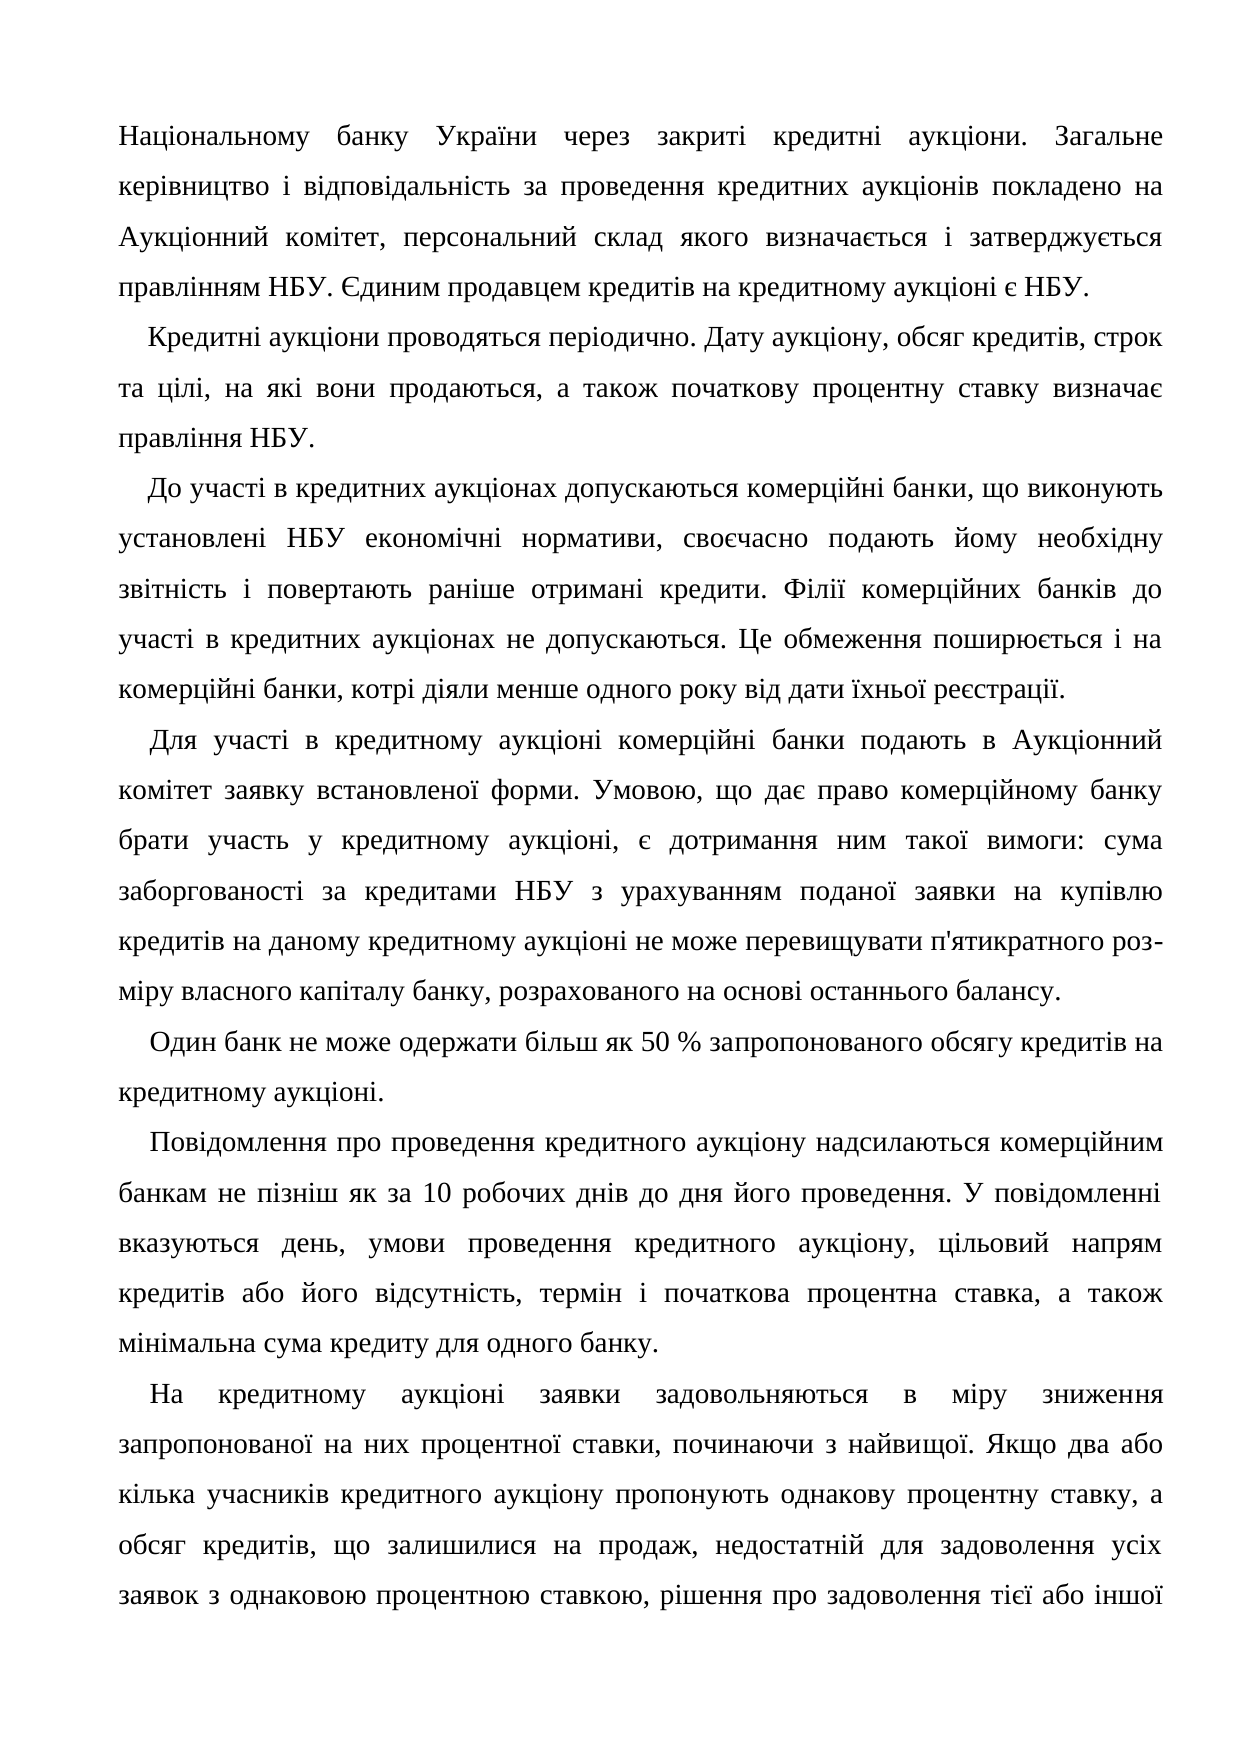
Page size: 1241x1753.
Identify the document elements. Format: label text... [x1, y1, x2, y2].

text До участі в кредитних аукціонах допускаються комерційні банки, що виконують установлені НБУ економічні нормативи, своєчасно подають йому необхідну звітність і повертають раніше отримані кредити. Філії комерційних банків до участі в кредитних аукціонах не допускаються. Це обмеження поширюється і на комерційні банки, котрі діяли менше одного року від дати їхньої реєстрації. [118, 470, 1163, 705]
text Повідомлення про проведення кредитного аукціону надсилаються комерційним банкам не пізніш як за 10 робочих днів до дня його проведення. У повідомленні вказуються день, умови проведення кредитного аукціону, цільовий напрям кредитів або його відсутність, термін і початкова процентна ставка, а також мінімальна сума кредиту для одного банку. [118, 1124, 1163, 1359]
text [118, 1376, 1163, 1611]
text Один банк не може одержати більш як 50 % запропонованого обсягу кредитів на кредитному аукціоні. [118, 1024, 1163, 1108]
text Для участі в кредитному аукціоні комерційні банки подають в Аукціонний комітет заявку встановленої форми. Умовою, що дає право комерційному банку брати участь у кредитному аукціоні, є дотримання ним такої вимоги: сума заборгованості за кредитами НБУ з урахуванням поданої заявки на купівлю кредитів на даному кредитному аукціоні не може перевищувати п'ятикратного розміру власного капіталу банку, розрахованого на основі останнього балансу. [118, 722, 1163, 1007]
text Кредитні аукціони проводяться періодично. Дату аукціону, обсяг кредитів, строк та цілі, на які вони продаються, а також початкову процентну ставку визначає правління НБУ. [118, 319, 1163, 453]
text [118, 118, 1163, 303]
